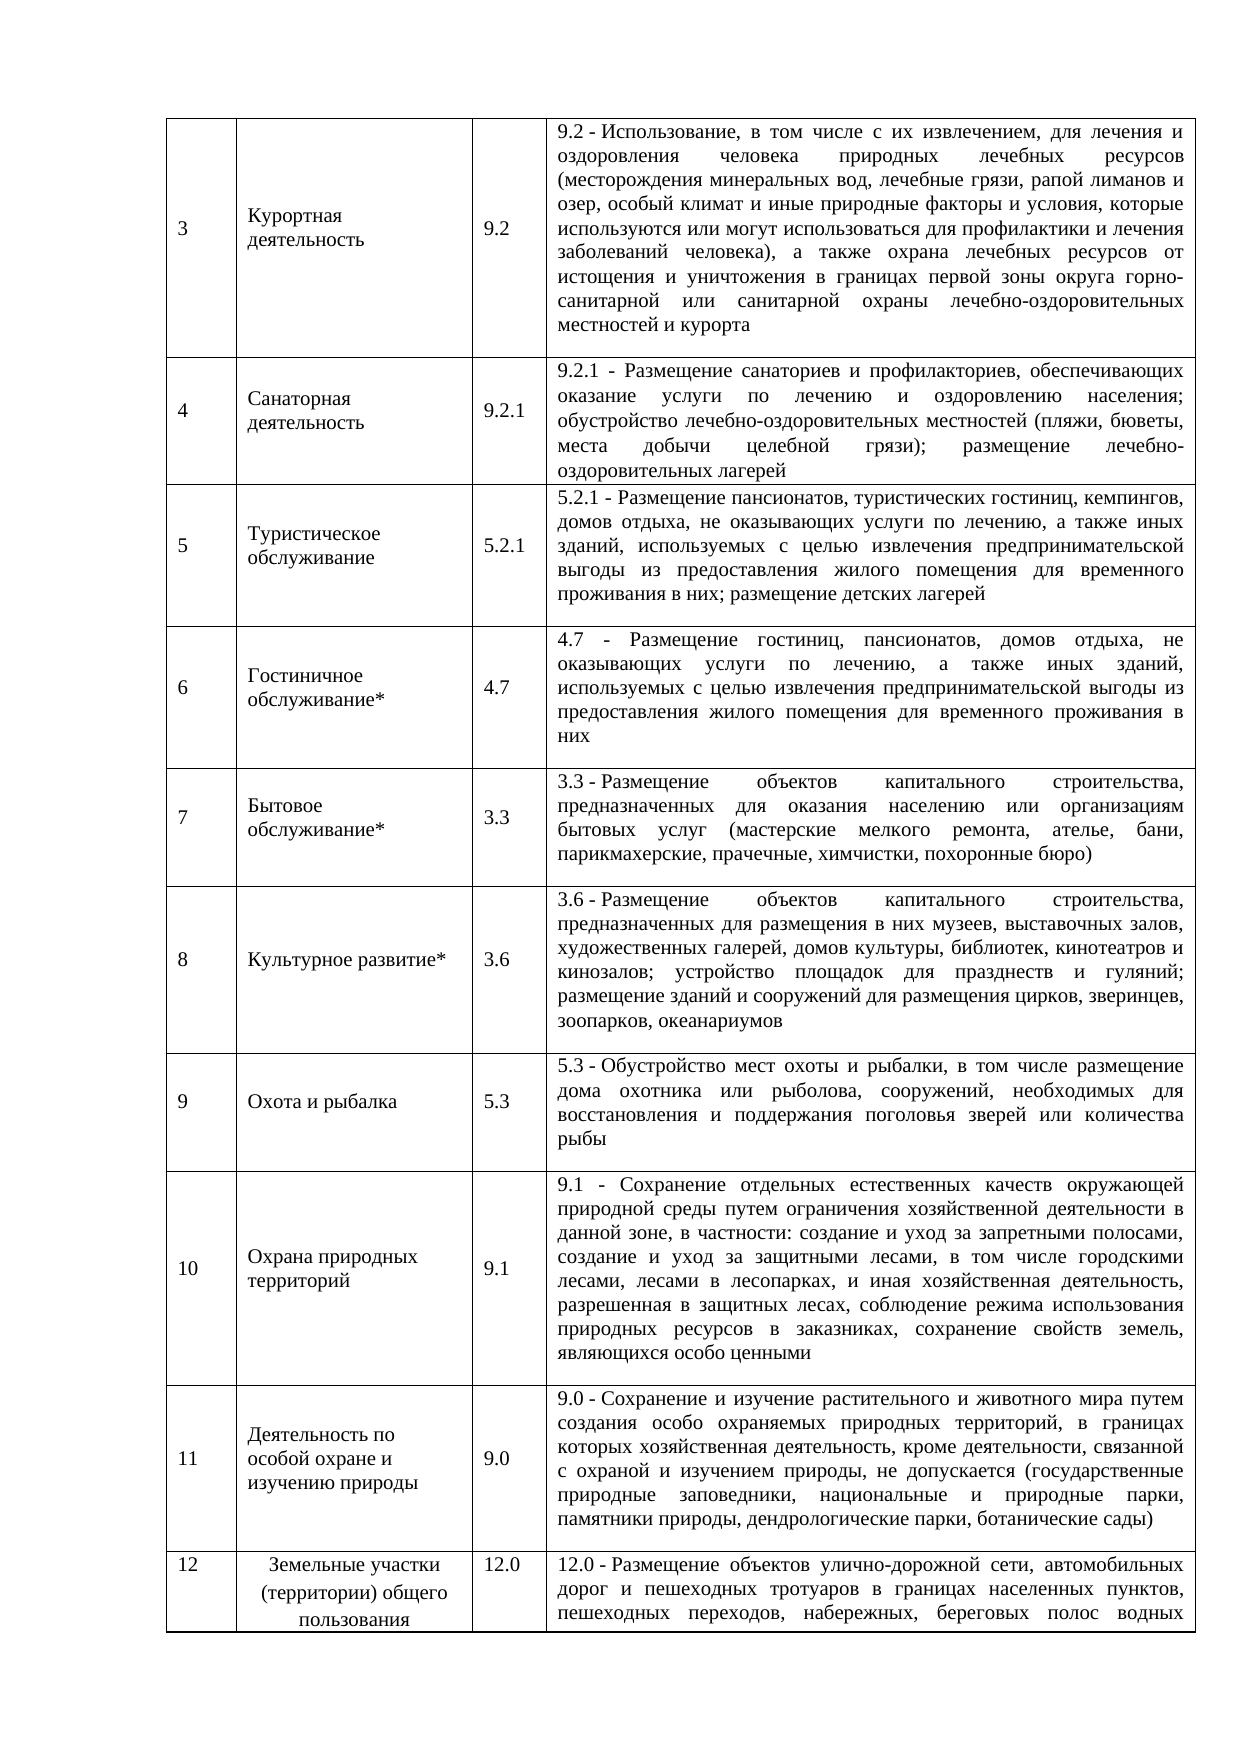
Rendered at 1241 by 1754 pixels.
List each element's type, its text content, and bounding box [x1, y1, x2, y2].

table_cell 3 [167, 119, 236, 357]
table_cell Деятельность по особой охране и изучению природы [237, 1386, 472, 1551]
table_cell 4.7 [473, 627, 546, 768]
table_cell 5.3 - Обустройство мест охоты и рыбалки, в том числе размещение дома охотника или рыболова, сооружений, необходимых для восстановления и поддержания поголовья зверей или количества рыбы [547, 1054, 1195, 1171]
table_cell Туристическое обслуживание [237, 485, 472, 626]
table_cell 9.1 [473, 1172, 546, 1385]
table_cell 9.0 - Сохранение и изучение растительного и животного мира путем создания особо охраняемых природных территорий, в границах которых хозяйственная деятельность, кроме деятельности, связанной с охраной и изучением природы, не допускается (государственные природные заповедники, национальные и природные парки, памятники природы, дендрологические парки, ботанические сады) [547, 1386, 1195, 1551]
table_cell 12 [167, 1552, 236, 1631]
table_cell 3.3 [473, 769, 546, 886]
table_cell 5 [167, 485, 236, 626]
table_cell 9.2 [473, 119, 546, 357]
table_cell 5.3 [473, 1054, 546, 1171]
table_cell 12.0 [473, 1552, 546, 1631]
table_cell 3.6 - Размещение объектов капитального строительства, предназначенных для размещения в них музеев, выставочных залов, художественных галерей, домов культуры, библиотек, кинотеатров и кинозалов; устройство площадок для празднеств и гуляний; размещение зданий и сооружений для размещения цирков, зверинцев, зоопарков, океанариумов [547, 887, 1195, 1052]
table_cell Охота и рыбалка [237, 1054, 472, 1171]
table_cell Бытовое обслуживание* [237, 769, 472, 886]
table_cell 9.0 [473, 1386, 546, 1551]
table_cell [547, 1552, 1195, 1631]
table_cell 7 [167, 769, 236, 886]
table_cell 4.7 - Размещение гостиниц, пансионатов, домов отдыха, не оказывающих услуги по лечению, а также иных зданий, используемых с целью извлечения предпринимательской выгоды из предоставления жилого помещения для временного проживания в них [547, 627, 1195, 768]
table_cell 9.1 - Сохранение отдельных естественных качеств окружающей природной среды путем ограничения хозяйственной деятельности в данной зоне, в частности: создание и уход за запретными полосами, создание и уход за защитными лесами, в том числе городскими лесами, лесами в лесопарках, и иная хозяйственная деятельность, разрешенная в защитных лесах, соблюдение режима использования природных ресурсов в заказниках, сохранение свойств земель, являющихся особо ценными [547, 1172, 1195, 1385]
table_cell Охрана природных территорий [237, 1172, 472, 1385]
table_cell 10 [167, 1172, 236, 1385]
table_cell Курортная деятельность [237, 119, 472, 357]
table_cell Санаторная деятельность [237, 358, 472, 484]
table_cell 3.6 [473, 887, 546, 1052]
table_cell 11 [167, 1386, 236, 1551]
table_cell 8 [167, 887, 236, 1052]
table_cell 9.2 - Использование, в том числе с их извлечением, для лечения и оздоровления человека природных лечебных ресурсов (месторождения минеральных вод, лечебные грязи, рапой лиманов и озер, особый климат и иные природные факторы и условия, которые используются или могут использоваться для профилактики и лечения заболеваний человека), а также охрана лечебных ресурсов от истощения и уничтожения в границах первой зоны округа горно-санитарной или санитарной охраны лечебно-оздоровительных местностей и курорта [547, 119, 1195, 357]
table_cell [237, 1552, 472, 1631]
table_cell Гостиничное обслуживание* [237, 627, 472, 768]
table_cell 9.2.1 [473, 358, 546, 484]
table_cell 4 [167, 358, 236, 484]
table_cell 5.2.1 [473, 485, 546, 626]
table_cell 9.2.1 - Размещение санаториев и профилакториев, обеспечивающих оказание услуги по лечению и оздоровлению населения; обустройство лечебно-оздоровительных местностей (пляжи, бюветы, места добычи целебной грязи); размещение лечебно-оздоровительных лагерей [547, 358, 1195, 484]
table_cell 3.3 - Размещение объектов капитального строительства, предназначенных для оказания населению или организациям бытовых услуг (мастерские мелкого ремонта, ателье, бани, парикмахерские, прачечные, химчистки, похоронные бюро) [547, 769, 1195, 886]
table_cell 9 [167, 1054, 236, 1171]
table_cell Культурное развитие* [237, 887, 472, 1052]
table_cell 6 [167, 627, 236, 768]
